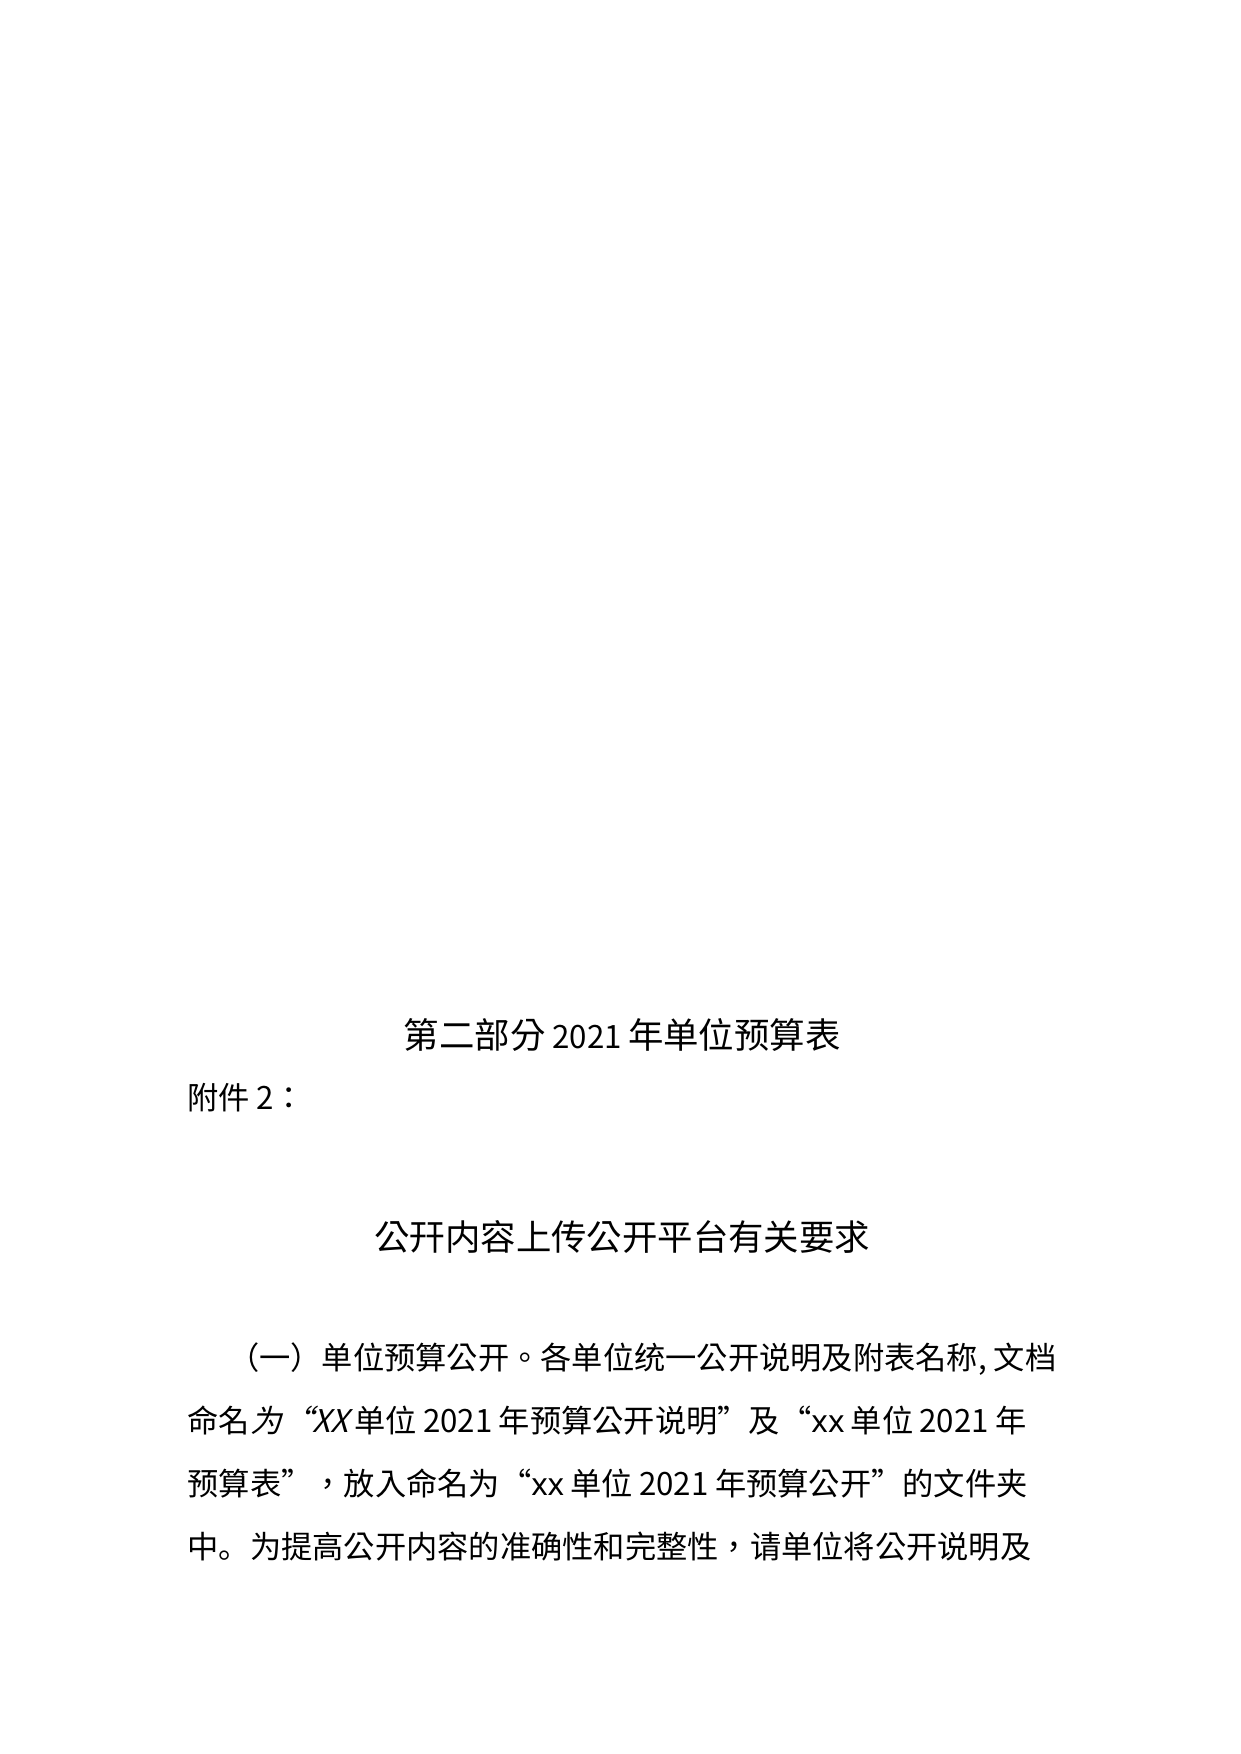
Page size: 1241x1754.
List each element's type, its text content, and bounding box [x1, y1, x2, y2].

subtitle 第二部分2021年单位预算表 [187, 1008, 1057, 1059]
text 附件2： [187, 1059, 1057, 1122]
list （一）单位预算公开。各单位统一公开说明及附表名称, 文档命名为“XX单位2021年预算公开说明”及“xx单位2021年预算表”，放入命名为“xx单位2021年预算公开”的文件夹中。为提高公开内容的准确性和完整性，请单位将公开说明及附表转换为PDF格式。 [187, 1319, 1057, 1571]
subtitle 公幵内容上传公开平台有关要求 [187, 1209, 1057, 1261]
